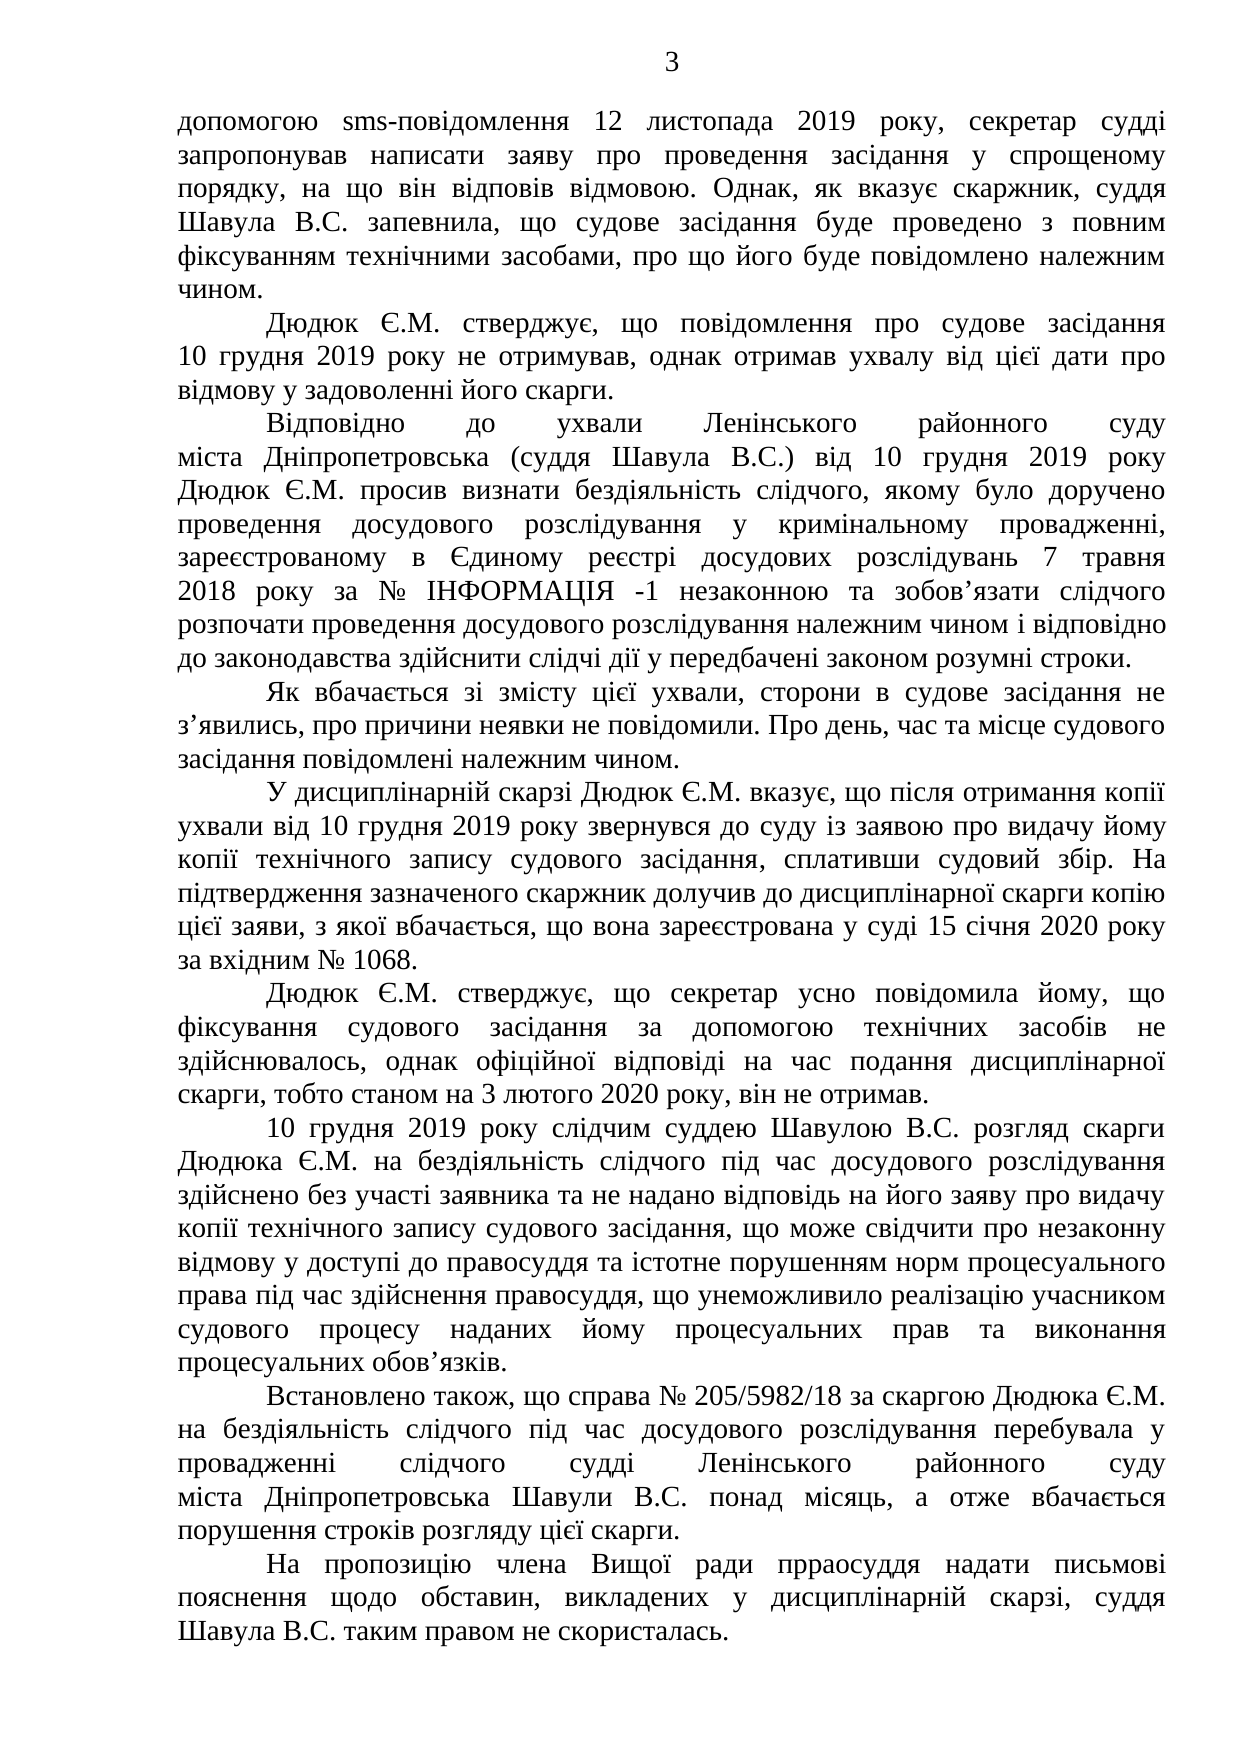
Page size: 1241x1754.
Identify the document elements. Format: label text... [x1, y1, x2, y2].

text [177, 103, 1167, 305]
text Як вбачається зі змісту цієї ухвали, сторони в судове засідання не з’явились, про причини неявки не повідомили. Про день, час та місце судового засідання повідомлені належним чином. [177, 674, 1167, 774]
text Дюдюк Є.М. стверджує, що повідомлення про судове засідання 10 грудня 2019 року не отримував, однак отримав ухвалу від цієї дати про відмову у задоволенні його скарги. [177, 305, 1167, 405]
text У дисциплінарній скарзі Дюдюк Є.М. вказує, що після отримання копії ухвали від 10 грудня 2019 року звернувся до суду із заявою про видачу йому копії технічного запису судового засідання, сплативши судовий збір. На підтвердження зазначеного скаржник долучив до дисциплінарної скарги копію цієї заяви, з якої вбачається, що вона зареєстрована у суді 15 січня 2020 року за вхідним № 1068. [177, 774, 1167, 976]
text На пропозицію члена Вищої ради прраосуддя надати письмові пояснення щодо обставин, викладених у дисциплінарній скарзі, суддя Шавула В.С. таким правом не скористалась. [177, 1546, 1167, 1646]
text Дюдюк Є.М. стверджує, що секретар усно повідомила йому, що фіксування судового засідання за допомогою технічних засобів не здійснювалось, однак офіційної відповіді на час подання дисциплінарної скарги, тобто станом на 3 лютого 2020 року, він не отримав. [177, 976, 1167, 1009]
text Відповідно до ухвали Ленінського районного суду міста Дніпропетровська (суддя Шавула В.С.) від 10 грудня 2019 року Дюдюк Є.М. просив визнати бездіяльність слідчого, якому було доручено проведення досудового розслідування у кримінальному провадженні, зареєстрованому в Єдиному реєстрі досудових розслідувань 7 травня 2018 року за № ІНФОРМАЦІЯ -1 незаконною та зобов’язати слідчого розпочати проведення досудового розслідування належним чином і відповідно до законодавства здійснити слідчі дії у передбачені законом розумні строки. [177, 405, 1167, 674]
text Встановлено також, що справа № 205/5982/18 за скаргою Дюдюка Є.М. на бездіяльність слідчого під час досудового розслідування перебувала у провадженні слідчого судді Ленінського районного суду міста Дніпропетровська Шавули В.С. понад місяць, а отже вбачається порушення строків розгляду цієї скарги. [177, 1378, 1167, 1546]
text 10 грудня 2019 року слідчим суддею Шавулою В.С. розгляд скарги Дюдюка Є.М. на бездіяльність слідчого під час досудового розслідування здійснено без участі заявника та не надано відповідь на його заяву про видачу копії технічного запису судового засідання, що може свідчити про незаконну відмову у доступі до правосуддя та істотне порушенням норм процесуального права під час здійснення правосуддя, що унеможливило реалізацію учасником судового процесу наданих йому процесуальних прав та виконання процесуальних обов’язків. [177, 1110, 1167, 1378]
